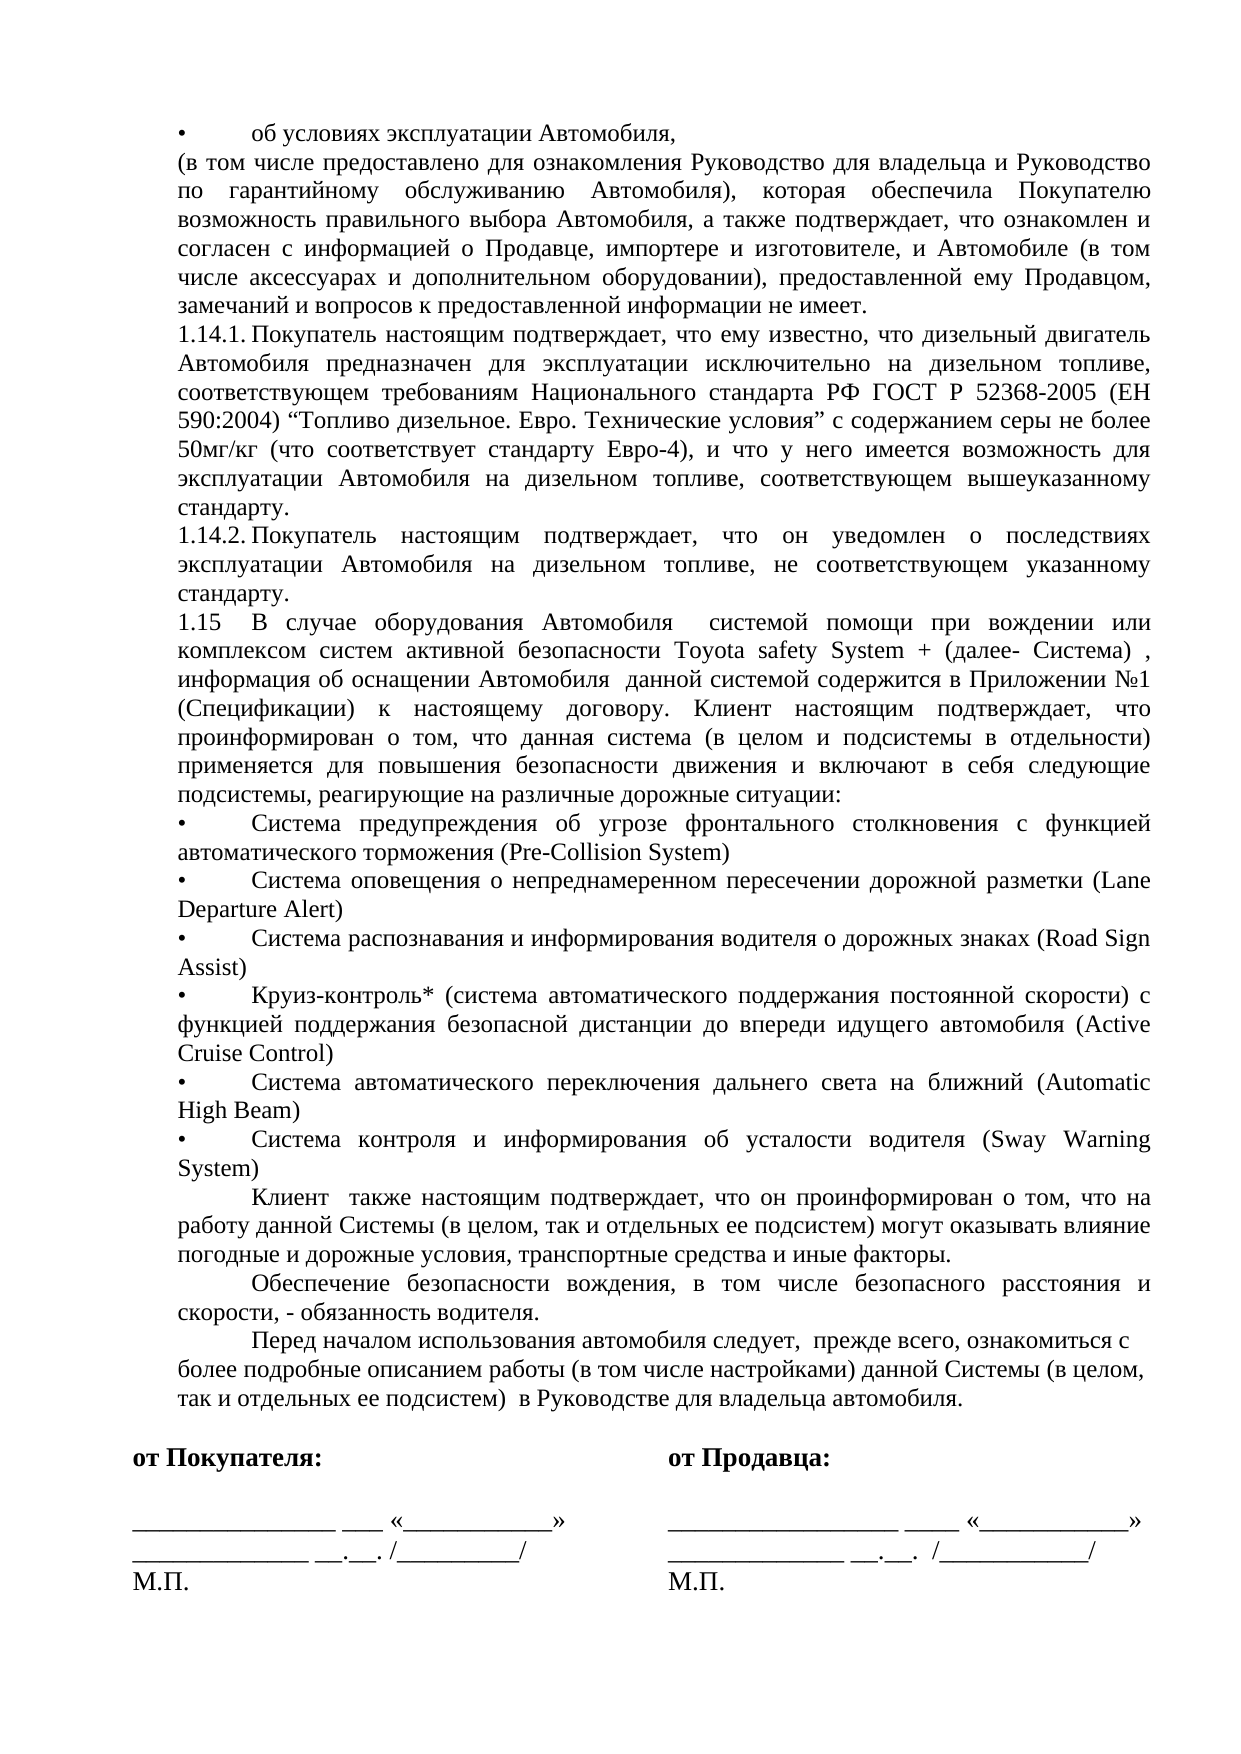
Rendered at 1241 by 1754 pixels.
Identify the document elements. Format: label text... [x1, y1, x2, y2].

text (в том числе предоставлено для ознакомления Руководство для владельца и Руководство по гарантийному обслуживанию Автомобиля), которая обеспечила Покупателю возможность правильного выбора Автомобиля, а также подтверждает, что ознакомлен и согласен с информацией о Продавце, импортере и изготовителе, и Автомобиле (в том числе аксессуарах и дополнительном оборудовании), предоставленной ему Продавцом, замечаний и вопросов к предоставленной информации не имеет. [177, 147, 1152, 319]
text 1.15 В случае оборудования Автомобиля системой помощи при вождении или комплексом систем активной безопасности Toyota safety System + (далее- Система) , информация об оснащении Автомобиля данной системой содержится в Приложении №1 (Спецификации) к настоящему договору. Клиент настоящим подтверждает, что проинформирован о том, что данная система (в целом и подсистемы в отдельности) применяется для повышения безопасности движения и включают в себя следующие подсистемы, реагирующие на различные дорожные ситуации: [177, 607, 1152, 808]
text • об условиях эксплуатации Автомобиля, [177, 118, 1152, 147]
text Обеспечение безопасности вождения, в том числе безопасного расстояния и скорости, - обязанность водителя. [177, 1268, 1152, 1326]
text • Система контроля и информирования об усталости водителя (Sway Warning System) [177, 1124, 1152, 1182]
text • Система распознавания и информирования водителя о дорожных знаках (Road Sign Assist) [177, 923, 1152, 981]
text 1.14.1. Покупатель настоящим подтверждает, что ему известно, что дизельный двигатель Автомобиля предназначен для эксплуатации исключительно на дизельном топливе, соответствующем требованиям Национального стандарта РФ ГОСТ Р 52368-2005 (ЕН 590:2004) “Топливо дизельное. Евро. Технические условия” с содержанием серы не более 50мг/кг (что соответствует стандарту Евро-4), и что у него имеется возможность для эксплуатации Автомобиля на дизельном топливе, соответствующем вышеуказанному стандарту. [177, 319, 1152, 521]
text Перед началом использования автомобиля следует, прежде всего, ознакомиться с более подробные описанием работы (в том числе настройками) данной Системы (в целом, так и отдельных ее подсистем) в Руководстве для владельца автомобиля. [177, 1326, 1152, 1412]
table_header от Продавца: _________________ ____ «___________» _____________ __.__. /___________/ М.П. [657, 1441, 1207, 1626]
text • Круиз-контроль* (система автоматического поддержания постоянной скорости) с функцией поддержания безопасной дистанции до впереди идущего автомобиля (Active Cruise Control) [177, 981, 1152, 1067]
text • Система оповещения о непреднамеренном пересечении дорожной разметки (Lane Departure Alert) [177, 866, 1152, 923]
text • Система предупреждения об угрозе фронтального столкновения с функцией автоматического торможения (Pre-Collision System) [177, 808, 1152, 866]
text Клиент также настоящим подтверждает, что он проинформирован о том, что на работу данной Системы (в целом, так и отдельных ее подсистем) могут оказывать влияние погодные и дорожные условия, транспортные средства и иные факторы. [177, 1182, 1152, 1268]
text • Система автоматического переключения дальнего света на ближний (Automatic High Beam) [177, 1067, 1152, 1124]
table_header от Покупателя: _______________ ___ «___________» _____________ __.__. /_________/ М.П. [121, 1441, 657, 1626]
text 1.14.2. Покупатель настоящим подтверждает, что он уведомлен о последствиях эксплуатации Автомобиля на дизельном топливе, не соответствующем указанному стандарту. [177, 521, 1152, 607]
